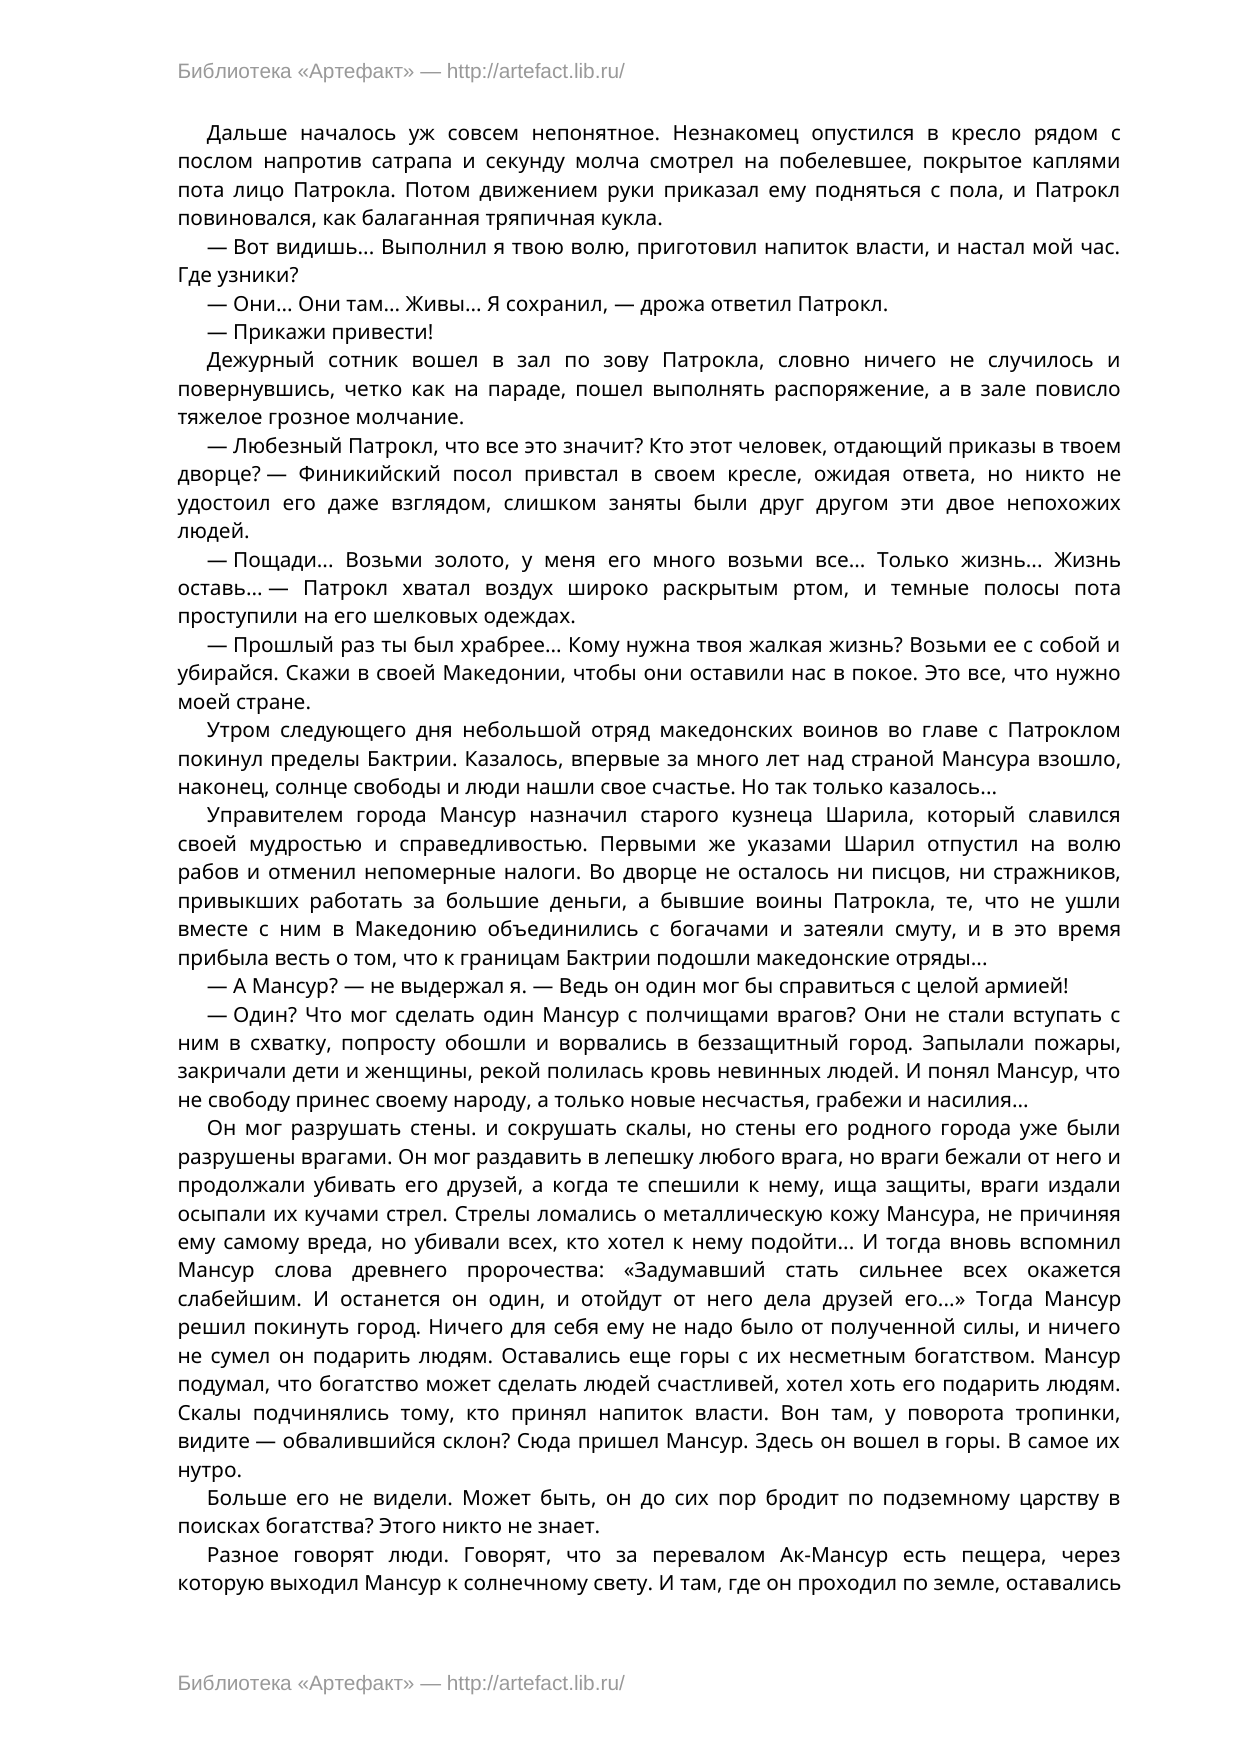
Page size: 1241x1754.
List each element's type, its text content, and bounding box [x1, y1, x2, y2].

text Утром следующего дня небольшой отряд македонских воинов во главе с Патроклом покинул пределы Бактрии. Казалось, впервые за много лет над страной Мансура взошло, наконец, солнце свободы и люди нашли свое счастье. Но так только казалось... [177, 715, 1122, 801]
text — Один? Что мог сделать один Мансур с полчищами врагов? Они не стали вступать с ним в схватку, попросту обошли и ворвались в беззащитный город. Запылали пожары, закричали дети и женщины, рекой полилась кровь невинных людей. И понял Мансур, что не свободу принес своему народу, а только новые несчастья, грабежи и насилия... [177, 1000, 1122, 1113]
text Дальше началось уж совсем непонятное. Незнакомец опустился в кресло рядом с послом напротив сатрапа и секунду молча смотрел на побелевшее, покрытое каплями пота лицо Патрокла. Потом движением руки приказал ему подняться с пола, и Патрокл повиновался, как балаганная тряпичная кукла. [177, 118, 1122, 232]
text Управителем города Мансур назначил старого кузнеца Шарила, который славился своей мудростью и справедливостью. Первыми же указами Шарил отпустил на волю рабов и отменил непомерные налоги. Во дворце не осталось ни писцов, ни стражников, привыкших работать за большие деньги, а бывшие воины Патрокла, те, что не ушли вместе с ним в Македонию объединились с богачами и затеяли смуту, и в это время прибыла весть о том, что к границам Бактрии подошли македонские отряды... [177, 801, 1122, 971]
text — Прошлый раз ты был храбрее... Кому нужна твоя жалкая жизнь? Возьми ее с собой и убирайся. Скажи в своей Македонии, чтобы они оставили нас в покое. Это все, что нужно моей стране. [177, 630, 1122, 715]
text Дежурный сотник вошел в зал по зову Патрокла, словно ничего не случилось и повернувшись, четко как на параде, пошел выполнять распоряжение, а в зале повисло тяжелое грозное молчание. [177, 346, 1122, 431]
text — Пощади... Возьми золото, у меня его много возьми все... Только жизнь... Жизнь оставь... — Патрокл хватал воздух широко раскрытым ртом, и темные полосы пота проступили на его шелковых одеждах. [177, 545, 1122, 630]
text — Они... Они там... Живы... Я сохранил, — дрожа ответил Патрокл. [177, 289, 1122, 317]
text Больше его не видели. Может быть, он до сих пор бродит по подземному царству в поисках богатства? Этого никто не знает. [177, 1483, 1122, 1540]
text — Вот видишь... Выполнил я твою волю, приготовил напиток власти, и настал мой час. Где узники? [177, 232, 1122, 289]
text — Любезный Патрокл, что все это значит? Кто этот человек, отдающий приказы в твоем дворце? — Финикийский посол привстал в своем кресле, ожидая ответа, но никто не удостоил его даже взглядом, слишком заняты были друг другом эти двое непохожих людей. [177, 431, 1122, 545]
text Он мог разрушать стены. и сокрушать скалы, но стены его родного города уже были разрушены врагами. Он мог раздавить в лепешку любого врага, но враги бежали от него и продолжали убивать его друзей, а когда те спешили к нему, ища защиты, враги издали осыпали их кучами стрел. Стрелы ломались о металлическую кожу Мансура, не причиняя ему самому вреда, но убивали всех, кто хотел к нему подойти... И тогда вновь вспомнил Мансур слова древнего пророчества: «Задумавший стать сильнее всех окажется слабейшим. И останется он один, и отойдут от него дела друзей его...» Тогда Мансур решил покинуть город. Ничего для себя ему не надо было от полученной силы, и ничего не сумел он подарить людям. Оставались еще горы с их несметным богатством. Мансур подумал, что богатство может сделать людей счастливей, хотел хоть его подарить людям. Скалы подчинялись тому, кто принял напиток власти. Вон там, у поворота тропинки, видите — обвалившийся склон? Сюда пришел Мансур. Здесь он вошел в горы. В самое их нутро. [177, 1113, 1122, 1483]
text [177, 1540, 1122, 1597]
text — Прикажи привести! [177, 317, 1122, 346]
text — А Мансур? — не выдержал я. — Ведь он один мог бы справиться с целой армией! [177, 971, 1122, 1000]
